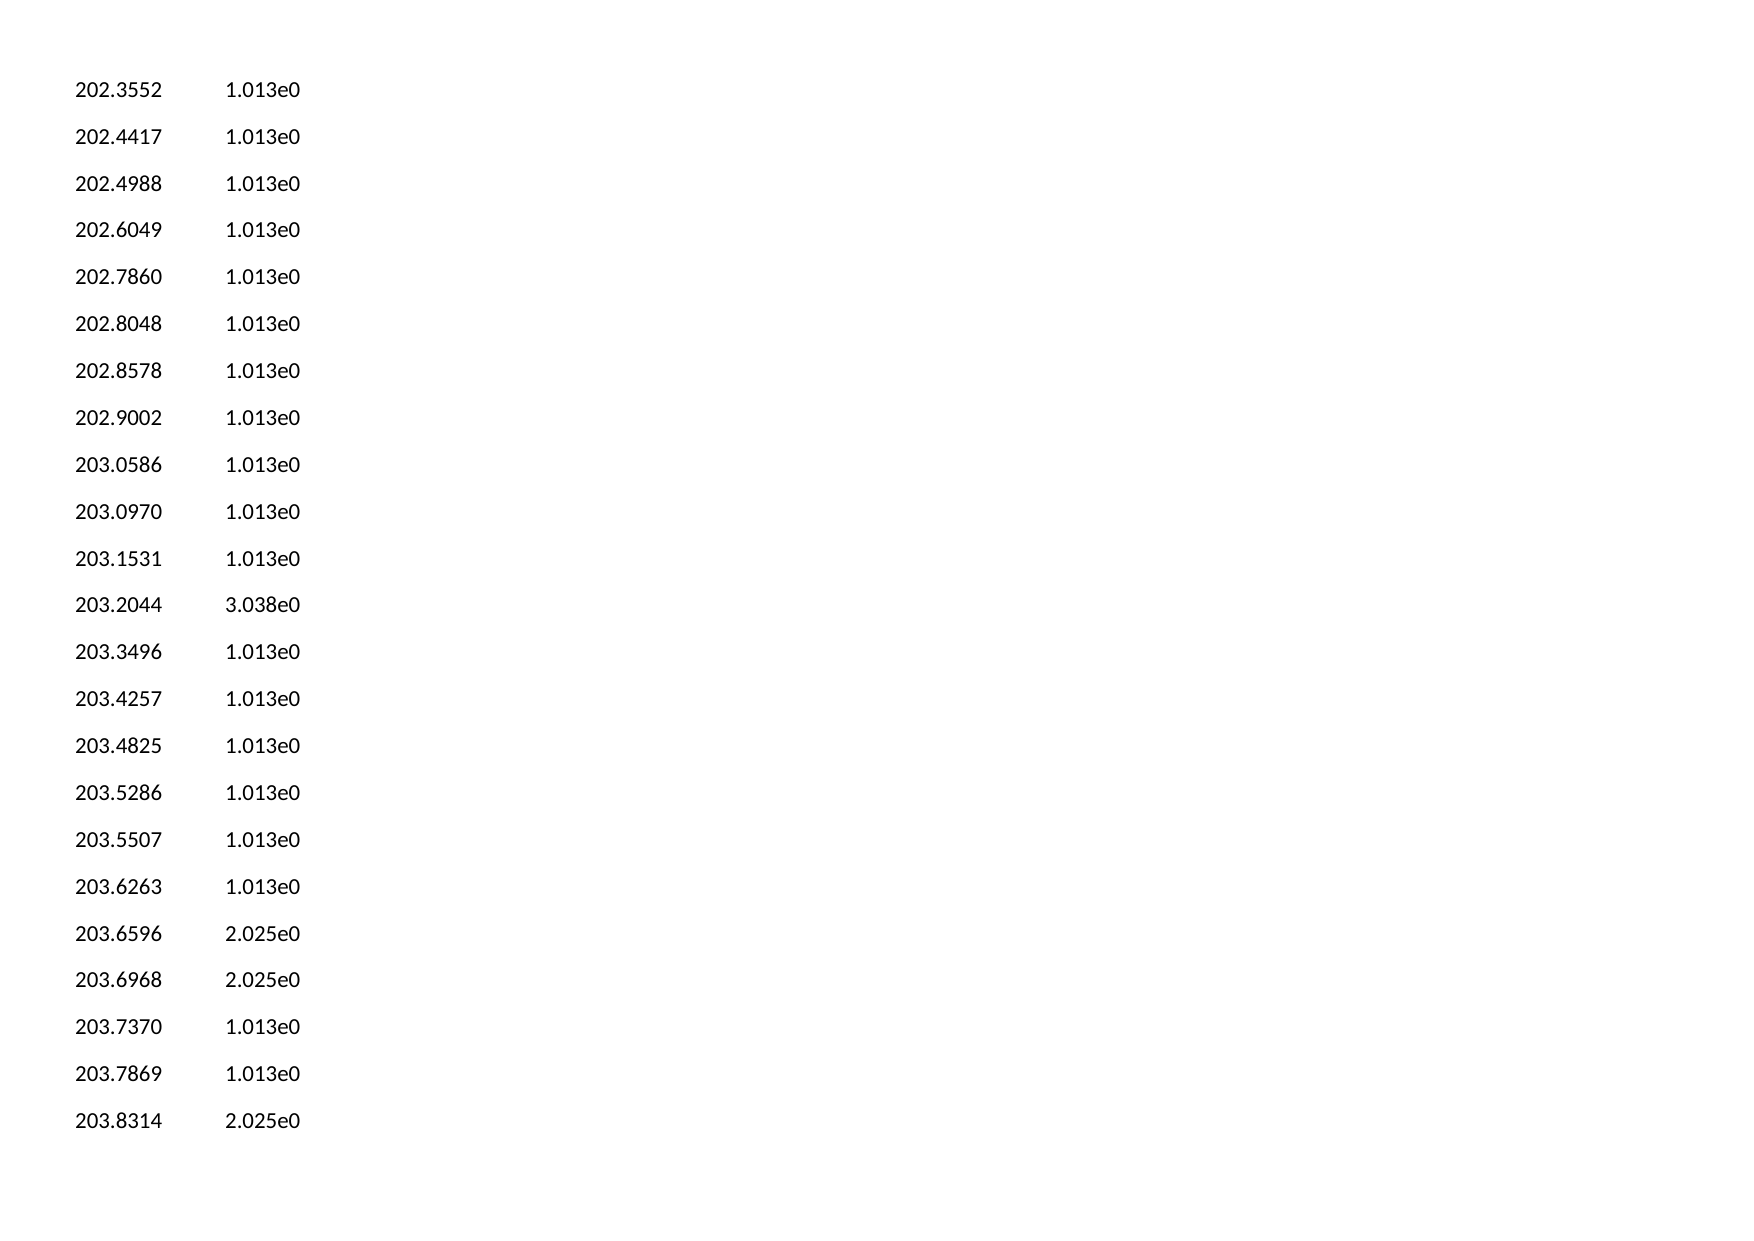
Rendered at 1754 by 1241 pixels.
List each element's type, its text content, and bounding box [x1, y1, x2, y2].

text 202.4988 1.013e0 [75, 169, 1679, 197]
text 203.8314 2.025e0 [75, 1106, 1679, 1134]
text 202.8578 1.013e0 [75, 356, 1679, 384]
text 203.6596 2.025e0 [75, 919, 1679, 947]
text 203.5286 1.013e0 [75, 778, 1679, 806]
text 202.8048 1.013e0 [75, 309, 1679, 337]
text 203.3496 1.013e0 [75, 637, 1679, 666]
text 203.0586 1.013e0 [75, 450, 1679, 478]
text 202.4417 1.013e0 [75, 122, 1679, 150]
text 203.5507 1.013e0 [75, 825, 1679, 853]
text 203.0970 1.013e0 [75, 497, 1679, 525]
text 203.2044 3.038e0 [75, 591, 1679, 619]
text 202.3552 1.013e0 [75, 75, 1679, 103]
text 203.1531 1.013e0 [75, 544, 1679, 572]
text 203.6263 1.013e0 [75, 872, 1679, 900]
text 203.7370 1.013e0 [75, 1012, 1679, 1041]
text 203.4825 1.013e0 [75, 731, 1679, 759]
text 203.6968 2.025e0 [75, 966, 1679, 994]
text 202.7860 1.013e0 [75, 262, 1679, 291]
text 203.7869 1.013e0 [75, 1059, 1679, 1087]
text 203.4257 1.013e0 [75, 684, 1679, 712]
text 202.9002 1.013e0 [75, 403, 1679, 431]
text 202.6049 1.013e0 [75, 216, 1679, 244]
